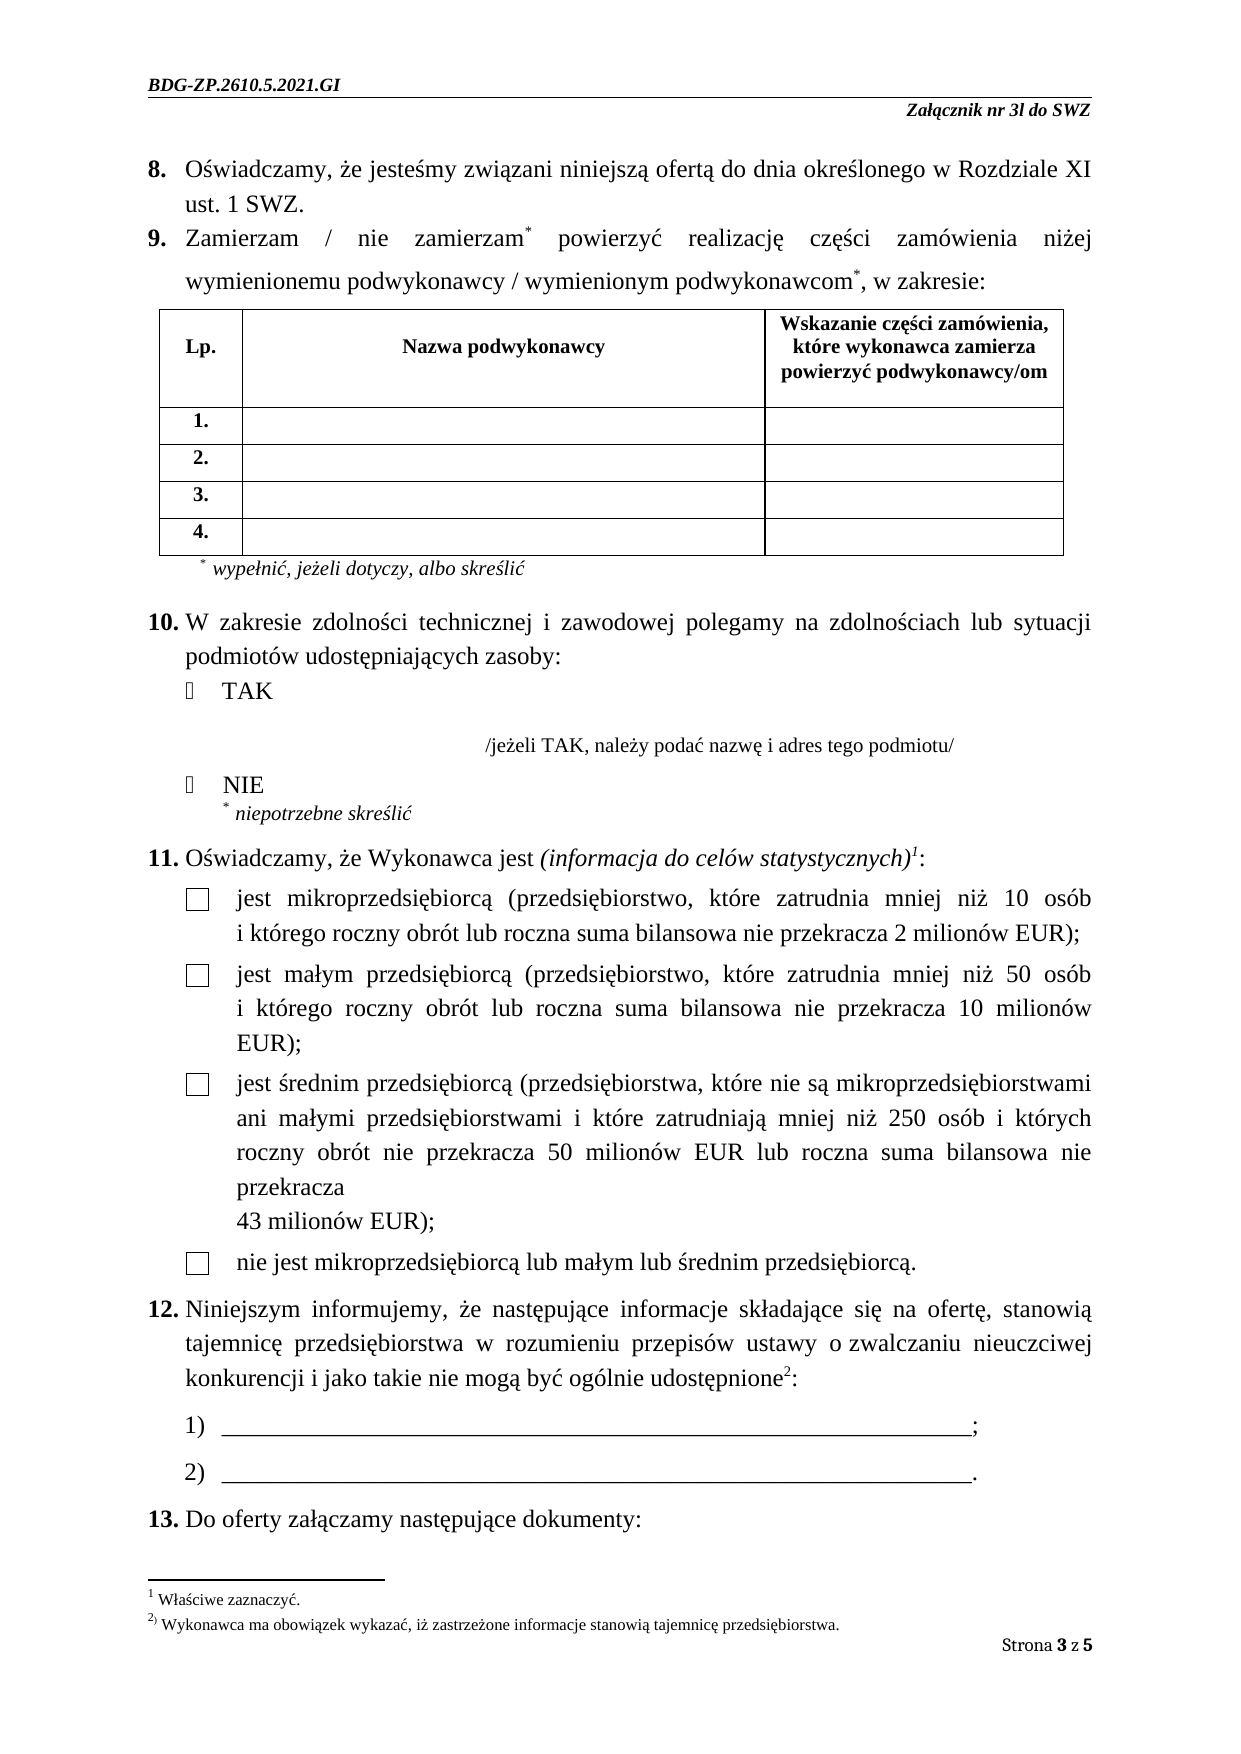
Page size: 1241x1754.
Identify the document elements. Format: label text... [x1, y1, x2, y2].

list Zamierzam / nie zamierzam* powierzyć realizację części zamówienia niżej wymienionemu podwykonawcy / wymienionym podwykonawcom*, w zakresie: [148, 223, 1092, 295]
table_cell 1. [160, 408, 242, 444]
list Niniejszym informujemy, że następujące informacje składające się na ofertę, stanowią tajemnicę przedsiębiorstwa w rozumieniu przepisów ustawy o zwalczaniu nieuczciwej konkurencji i jako takie nie mogą być ogólnie udostępnione: [148, 1294, 1092, 1392]
table_cell [243, 408, 764, 444]
table_cell 4. [160, 519, 242, 555]
list jest małym przedsiębiorcą (przedsiębiorstwo, które zatrudnia mniej niż 50 osób i którego roczny obrót lub roczna suma bilansowa nie przekracza 10 milionów EUR); [185, 959, 1092, 1056]
table_cell 2. [160, 445, 242, 481]
list jest mikroprzedsiębiorcą (przedsiębiorstwo, które zatrudnia mniej niż 10 osób i którego roczny obrót lub roczna suma bilansowa nie przekracza 2 milionów EUR); [185, 883, 1092, 947]
table_cell [243, 482, 764, 518]
list * niepotrzebne skreślić [223, 799, 1092, 825]
list ____________________________________________________________. [184, 1457, 1092, 1486]
list W zakresie zdolności technicznej i zawodowej polegamy na zdolnościach lub sytuacji podmiotów udostępniających zasoby: [148, 607, 1092, 670]
table_cell [243, 519, 764, 555]
list Oświadczamy, że jesteśmy związani niniejszą ofertą do dnia określonego w Rozdziale XI ust. 1 SWZ. [148, 154, 1092, 217]
list TAK [185, 676, 1092, 733]
list nie jest mikroprzedsiębiorcą lub małym lub średnim przedsiębiorcą. [185, 1247, 1092, 1276]
table_cell [766, 408, 1063, 444]
list NIE [185, 770, 1092, 799]
table_cell [766, 482, 1063, 518]
text * wypełnić, jeżeli dotyczy, albo skreślić [200, 556, 1092, 580]
list Oświadczamy, że Wykonawca jest (informacja do celów statystycznych): [148, 843, 1092, 872]
list jest średnim przedsiębiorcą (przedsiębiorstwa, które nie są mikroprzedsiębiorstwami ani małymi przedsiębiorstwami i które zatrudniają mniej niż 250 osób i których roczny obrót nie przekracza 50 milionów EUR lub roczna suma bilansowa nie przekracza 43 milionów EUR); [185, 1068, 1092, 1235]
text /jeżeli TAK, należy podać nazwę i adres tego podmiotu/ [485, 733, 1092, 757]
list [184, 1410, 1092, 1439]
table_header Wskazanie części zamówienia, które wykonawca zamierza powierzyć podwykonawcy/om [766, 310, 1063, 407]
table_header Nazwa podwykonawcy [243, 310, 764, 407]
table_cell [766, 445, 1063, 481]
table_header Lp. [160, 310, 242, 407]
table_cell [766, 519, 1063, 555]
table_cell [243, 445, 764, 481]
list Do oferty załączamy następujące dokumenty: [148, 1504, 1092, 1533]
table_cell 3. [160, 482, 242, 518]
